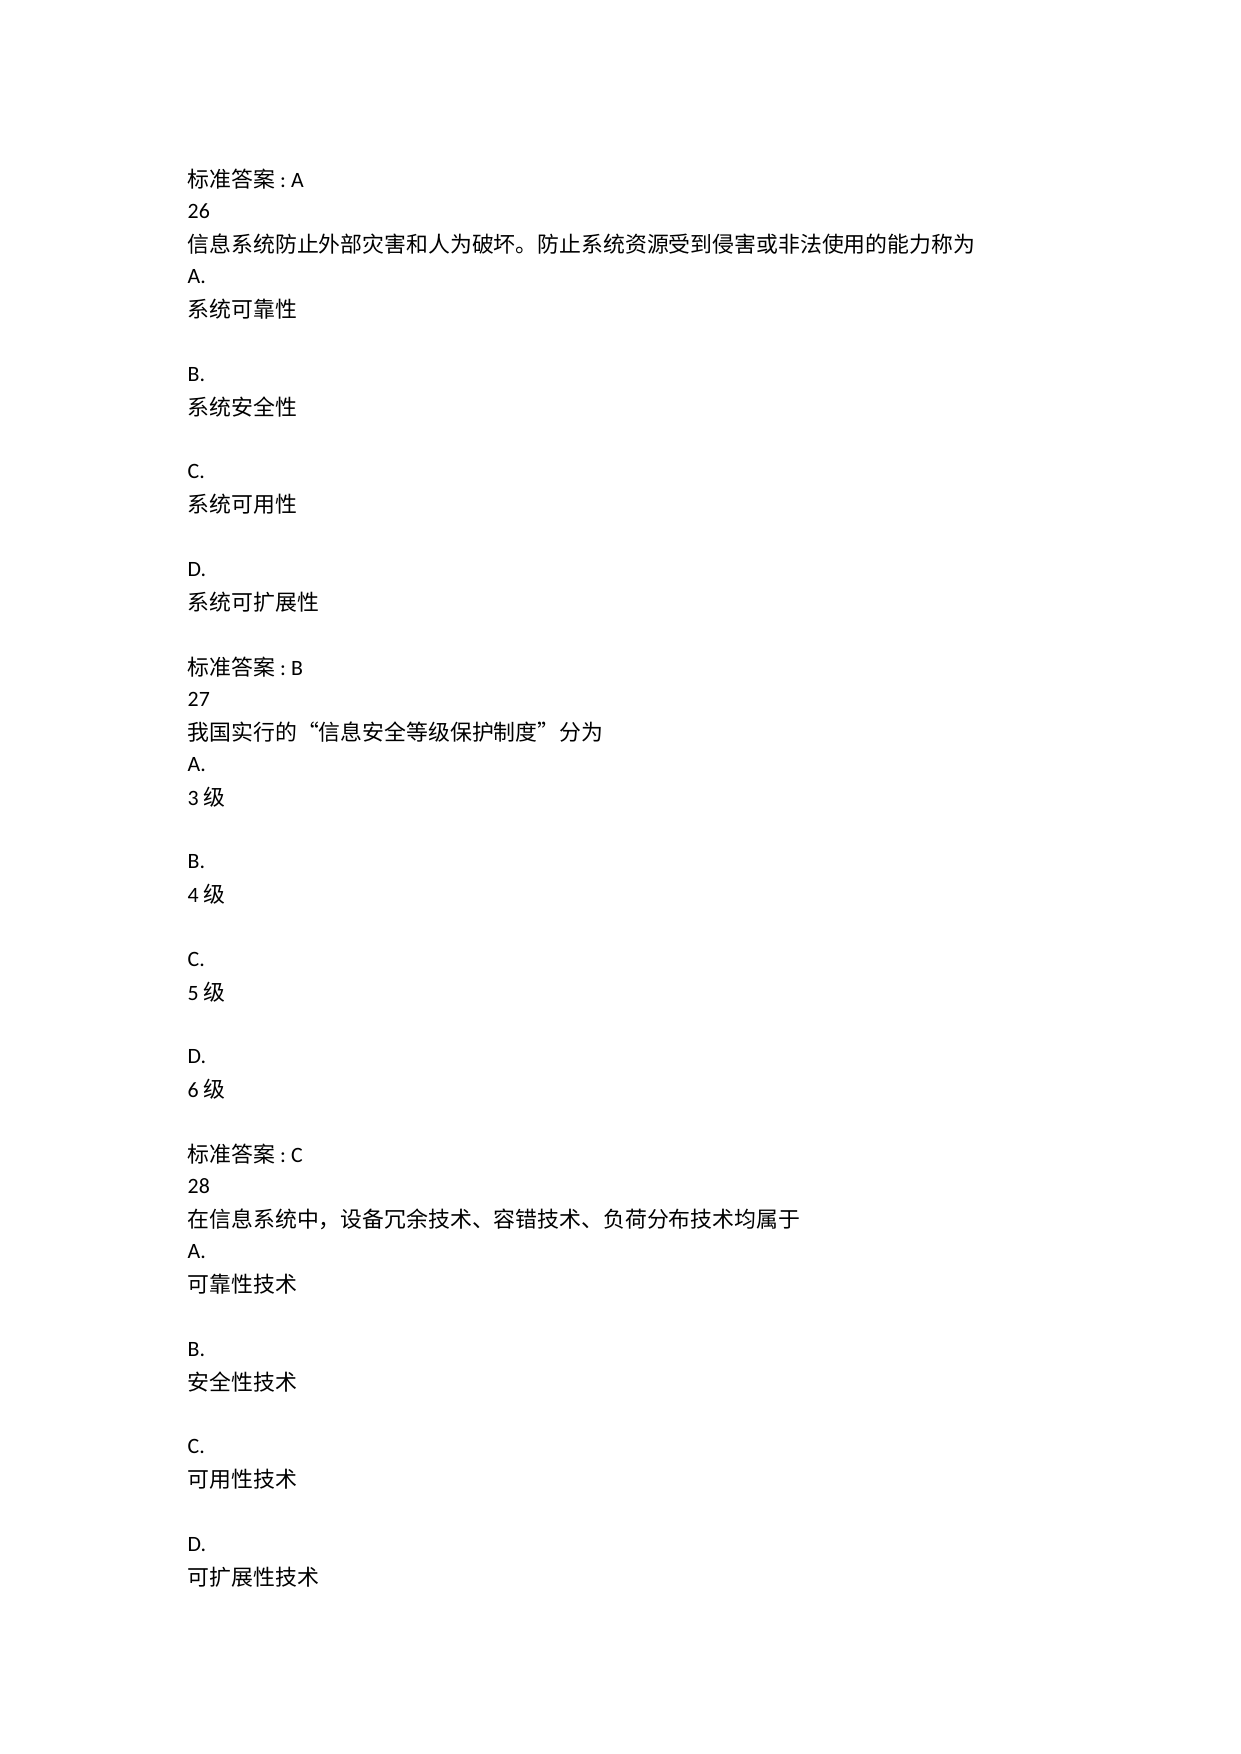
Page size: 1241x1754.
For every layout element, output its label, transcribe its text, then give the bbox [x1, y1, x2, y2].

text 可扩展性技术 [187, 1559, 1053, 1592]
text 信息系统防止外部灾害和人为破坏。防止系统资源受到侵害或非法使用的能力称为 [187, 227, 1053, 259]
text C. [187, 942, 1053, 974]
text C. [187, 454, 1053, 487]
text 5级 [187, 974, 1053, 1007]
text B. [187, 357, 1053, 389]
text A. [187, 747, 1053, 779]
text 可靠性技术 [187, 1267, 1053, 1299]
text 系统可用性 [187, 487, 1053, 519]
text 标准答案 : A [187, 162, 1053, 194]
text 系统可靠性 [187, 292, 1053, 324]
text 我国实行的“信息安全等级保护制度”分为 [187, 714, 1053, 747]
text 6级 [187, 1072, 1053, 1104]
text 3级 [187, 779, 1053, 812]
text A. [187, 1234, 1053, 1267]
text 26 [187, 194, 1053, 227]
text 系统可扩展性 [187, 584, 1053, 617]
text 27 [187, 682, 1053, 714]
text B. [187, 1332, 1053, 1364]
text D. [187, 1527, 1053, 1559]
text 系统安全性 [187, 389, 1053, 422]
text 在信息系统中，设备冗余技术、容错技术、负荷分布技术均属于 [187, 1202, 1053, 1234]
text B. [187, 844, 1053, 877]
text C. [187, 1429, 1053, 1462]
text D. [187, 1039, 1053, 1072]
text 4级 [187, 877, 1053, 909]
text 可用性技术 [187, 1462, 1053, 1494]
text 28 [187, 1169, 1053, 1202]
text D. [187, 552, 1053, 584]
text 安全性技术 [187, 1364, 1053, 1397]
text 标准答案 : C [187, 1137, 1053, 1169]
text 标准答案 : B [187, 649, 1053, 682]
text A. [187, 259, 1053, 292]
